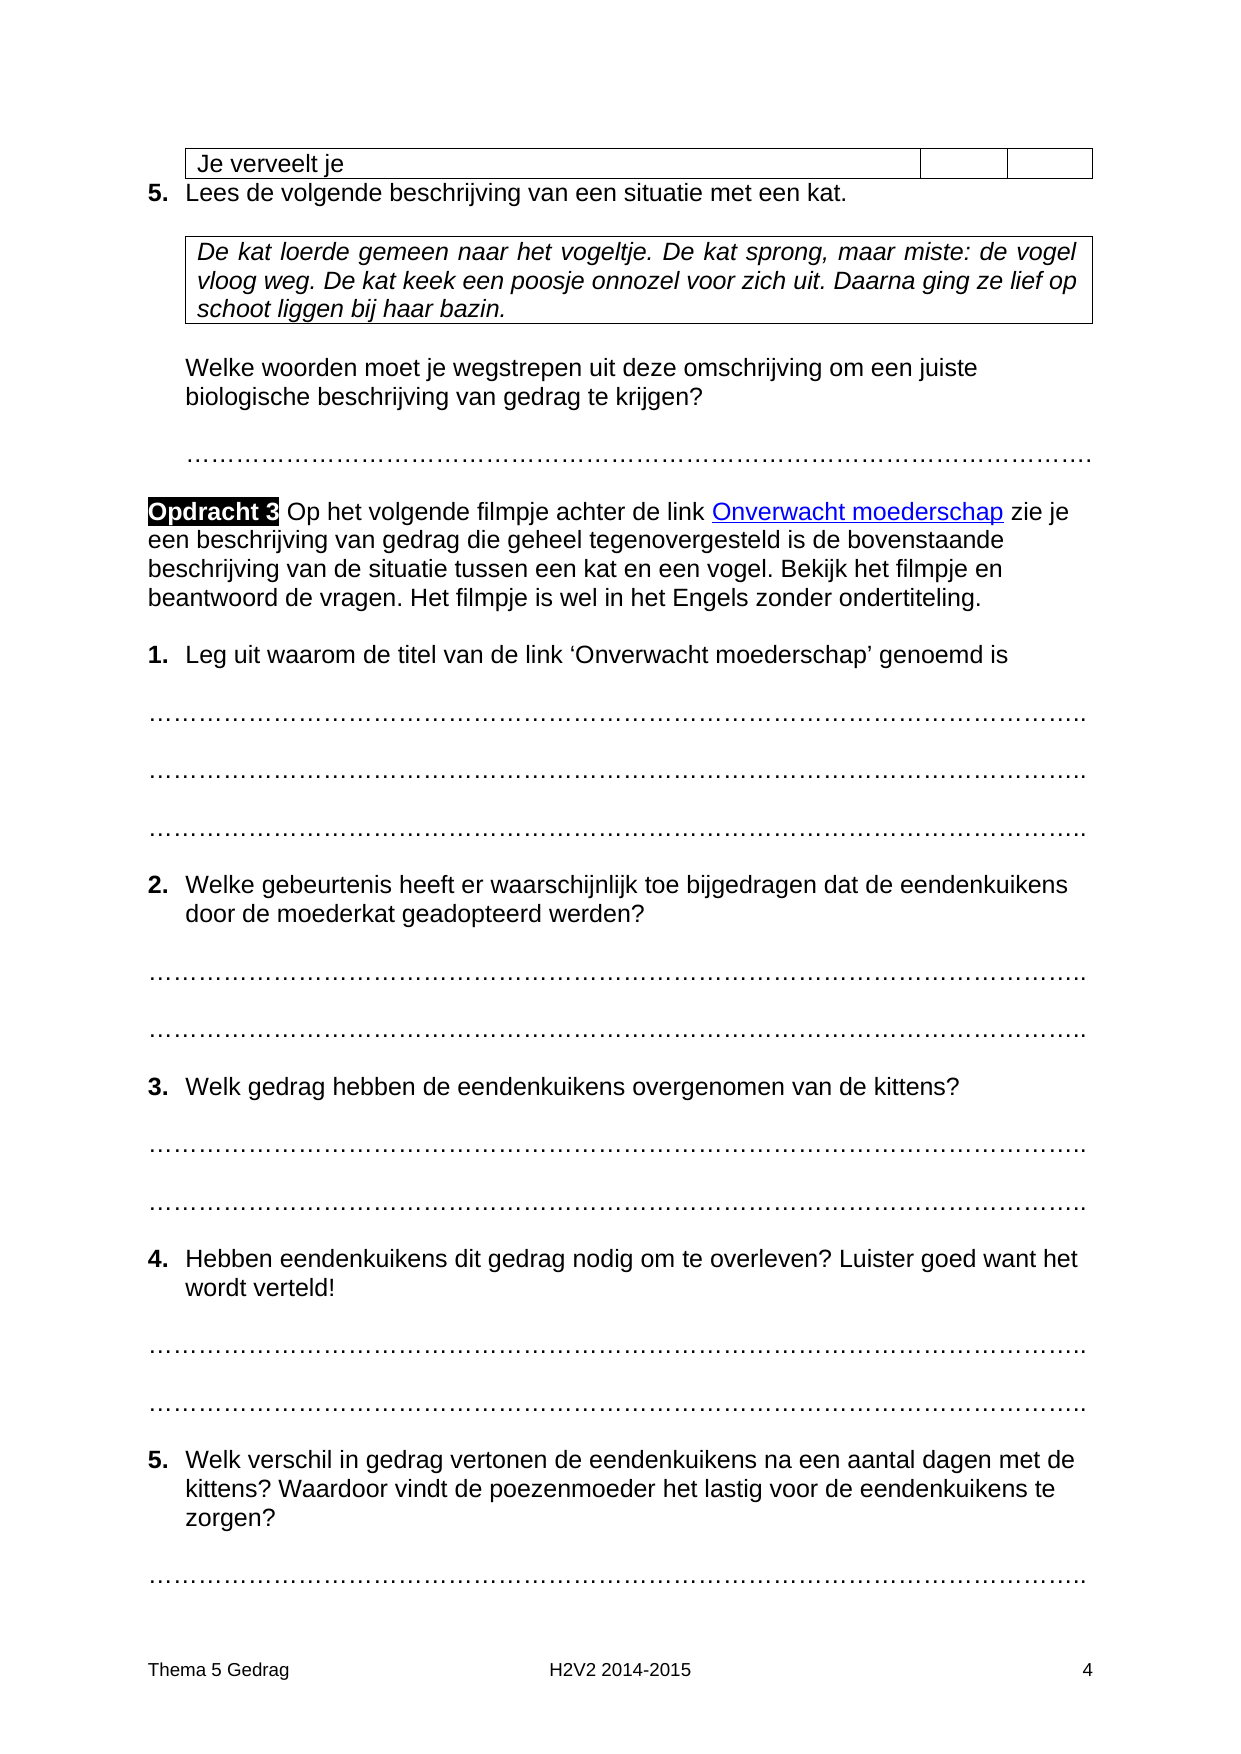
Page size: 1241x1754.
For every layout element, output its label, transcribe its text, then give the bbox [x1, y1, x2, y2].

text ………………………………………………………………………………………………. [185, 439, 1093, 468]
table_header De kat loerde gemeen naar het vogeltje. De kat sprong, maar miste: de vogel vloog weg. De kat keek een poosje onnozel voor zich uit. Daarna ging ze lief op schoot liggen bij haar bazin. [186, 237, 1092, 323]
list Leg uit waarom de titel van de link ‘Onverwacht moederschap’ genoemd is [148, 641, 1093, 669]
text ………………………………………………………………………………………………….. [148, 1561, 1093, 1589]
table_cell [921, 149, 1007, 177]
table_cell [1008, 149, 1092, 177]
text ………………………………………………………………………………………………….. [148, 698, 1093, 727]
list Hebben eendenkuikens dit gedrag nodig om te overleven? Luister goed want het wordt verteld! [148, 1244, 1093, 1302]
text Opdracht 3 Op het volgende filmpje achter de link Onverwacht moederschap zie je een beschrijving van gedrag die geheel tegenovergesteld is de bovenstaande beschrijving van de situatie tussen een kat en een vogel. Bekijk het filmpje en beantwoord de vragen. Het filmpje is wel in het Engels zonder ondertiteling. [148, 497, 1093, 612]
text ………………………………………………………………………………………………….. [148, 957, 1093, 986]
text ………………………………………………………………………………………………….. [148, 1014, 1093, 1043]
text ………………………………………………………………………………………………….. [148, 813, 1093, 842]
list Welke gebeurtenis heeft er waarschijnlijk toe bijgedragen dat de eendenkuikens door de moederkat geadopteerd werden? [148, 871, 1093, 928]
list Lees de volgende beschrijving van een situatie met een kat. [148, 178, 1093, 207]
text ………………………………………………………………………………………………….. [148, 1331, 1093, 1359]
list Welk verschil in gedrag vertonen de eendenkuikens na een aantal dagen met de kittens? Waardoor vindt de poezenmoeder het lastig voor de eendenkuikens te zorgen? [148, 1446, 1093, 1532]
text Welke woorden moet je wegstrepen uit deze omschrijving om een juiste biologische beschrijving van gedrag te krijgen? [185, 353, 1093, 411]
table_cell Je verveelt je [186, 149, 920, 177]
list Welk gedrag hebben de eendenkuikens overgenomen van de kittens? [148, 1072, 1093, 1101]
text ………………………………………………………………………………………………….. [148, 756, 1093, 784]
text ………………………………………………………………………………………………….. [148, 1388, 1093, 1417]
text ………………………………………………………………………………………………….. [148, 1187, 1093, 1216]
text ………………………………………………………………………………………………….. [148, 1129, 1093, 1158]
